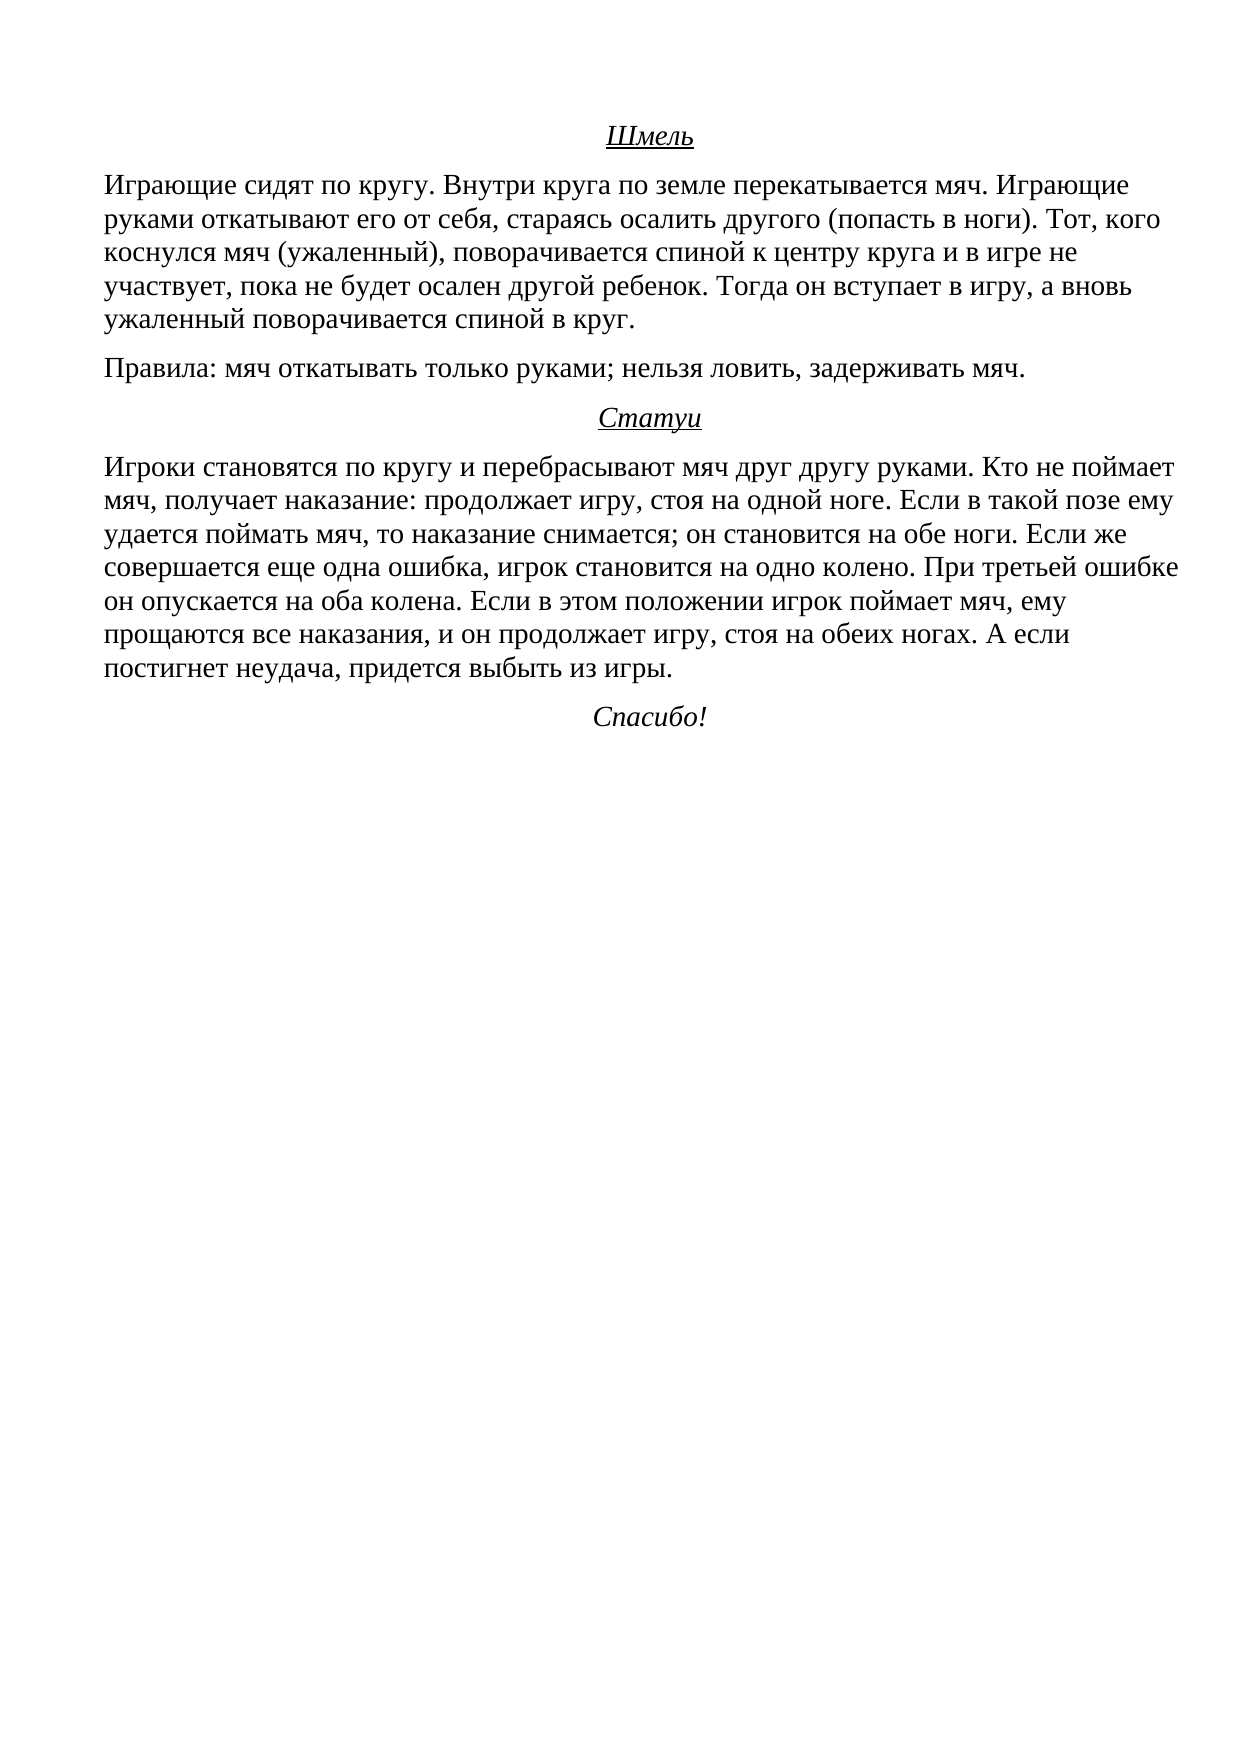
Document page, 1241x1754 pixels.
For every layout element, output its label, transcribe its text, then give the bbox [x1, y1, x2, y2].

text Игроки становятся по кругу и перебрасывают мяч друг другу руками. Кто не поймает мяч, получает наказание: продолжает игру, стоя на одной ноге. Если в такой позе ему удается поймать мяч, то наказание снимается; он становится на обе ноги. Если же совершается еще одна ошибка, игрок становится на одно колено. При третьей ошибке он опускается на оба колена. Если в этом положении игрок поймает мяч, ему прощаются все наказания, и он продолжает игру, стоя на обеих ногах. А если постигнет неудача, придется выбыть из игры. [103, 449, 1196, 684]
text Спасибо! [103, 699, 1196, 733]
text Правила: мяч откатывать только руками; нельзя ловить, задерживать мяч. [103, 351, 1196, 384]
text Играющие сидят по кругу. Внутри круга по земле перекатывается мяч. Играющие руками откатывают его от себя, стараясь осалить другого (попасть в ноги). Тот, кого коснулся мяч (ужаленный), поворачивается спиной к центру круга и в игре не участвует, пока не будет осален другой ребенок. Тогда он вступает в игру, а вновь ужаленный поворачивается спиной в круг. [103, 167, 1196, 335]
text Шмель [103, 118, 1196, 152]
text Статуи [103, 400, 1196, 433]
